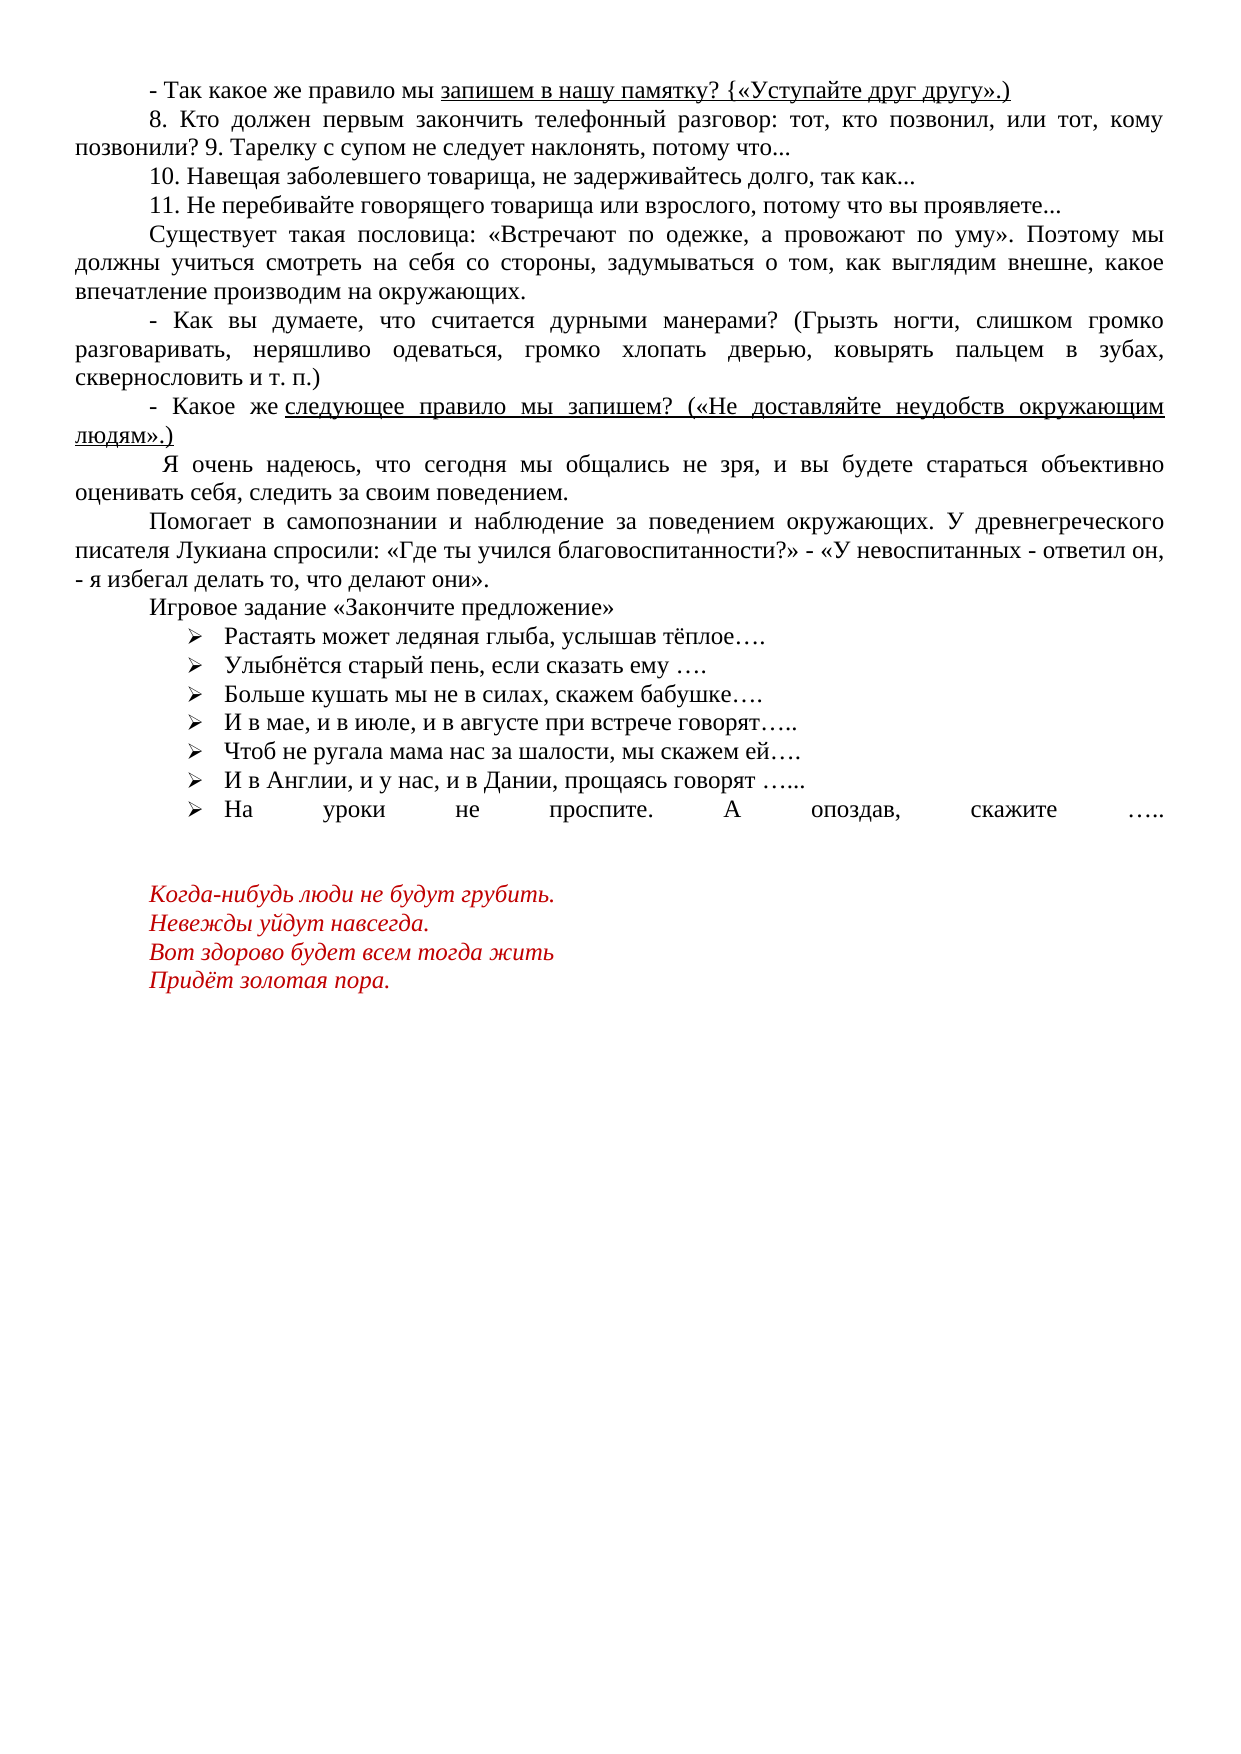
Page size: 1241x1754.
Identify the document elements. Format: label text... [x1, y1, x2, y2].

text - Как вы думаете, что считается дурными манерами? (Грызть ногти, слишком громко разговаривать, неряшливо одеваться, громко хлопать дверью, ковырять пальцем в зубах, сквернословить и т. п.) [75, 305, 1165, 391]
text 8. Кто должен первым закончить телефонный разговор: тот, кто позвонил, или тот, кому позвонили? 9. Тарелку с супом не следует наклонять, потому что... [75, 104, 1165, 161]
list Чтоб не ругала мама нас за шалости, мы скажем ей…. [186, 736, 1165, 765]
list Больше кушать мы не в силах, скажем бабушке…. [186, 679, 1165, 707]
text 11. Не перебивайте говорящего товарища или взрослого, потому что вы проявляете... [75, 190, 1165, 219]
text - Какое же следующее правило мы запишем? («Не доставляйте неудобств окружающим людям».) [75, 391, 1165, 449]
list И в Англии, и у нас, и в Дании, прощаясь говорят …... [186, 765, 1165, 794]
text Придёт золотая пора. [75, 966, 1165, 1051]
text Помогает в самопознании и наблюдение за поведением окружающих. У древнегреческого писателя Лукиана спросили: «Где ты учился благовоспитанности?» - «У невоспитанных - ответил он, - я избегал делать то, что делают они». [75, 506, 1165, 592]
list На уроки не проспите. А опоздав, скажите ….. [186, 794, 1165, 879]
text Когда-нибудь люди не будут грубить. [75, 879, 1165, 908]
list Улыбнётся старый пень, если сказать ему …. [186, 650, 1165, 679]
text Вот здорово будет всем тогда жить [75, 937, 1165, 966]
text - Так какое же правило мы запишем в нашу памятку? {«Уступайте друг другу».) [75, 75, 1165, 104]
list И в мае, и в июле, и в августе при встрече говорят….. [186, 707, 1165, 736]
list Растаять может ледяная глыба, услышав тёплое…. [186, 621, 1165, 650]
text Невежды уйдут навсегда. [75, 908, 1165, 937]
text 10. Навещая заболевшего товарища, не задерживайтесь долго, так как... [75, 161, 1165, 190]
text Игровое задание «Закончите предложение» [75, 592, 1165, 621]
text Я очень надеюсь, что сегодня мы общались не зря, и вы будете стараться объективно оценивать себя, следить за своим поведением. [75, 449, 1165, 506]
text Существует такая пословица: «Встречают по одежке, а провожают по уму». Поэтому мы должны учиться смотреть на себя со стороны, задумываться о том, как выглядим внешне, какое впечатление производим на окружающих. [75, 219, 1165, 305]
